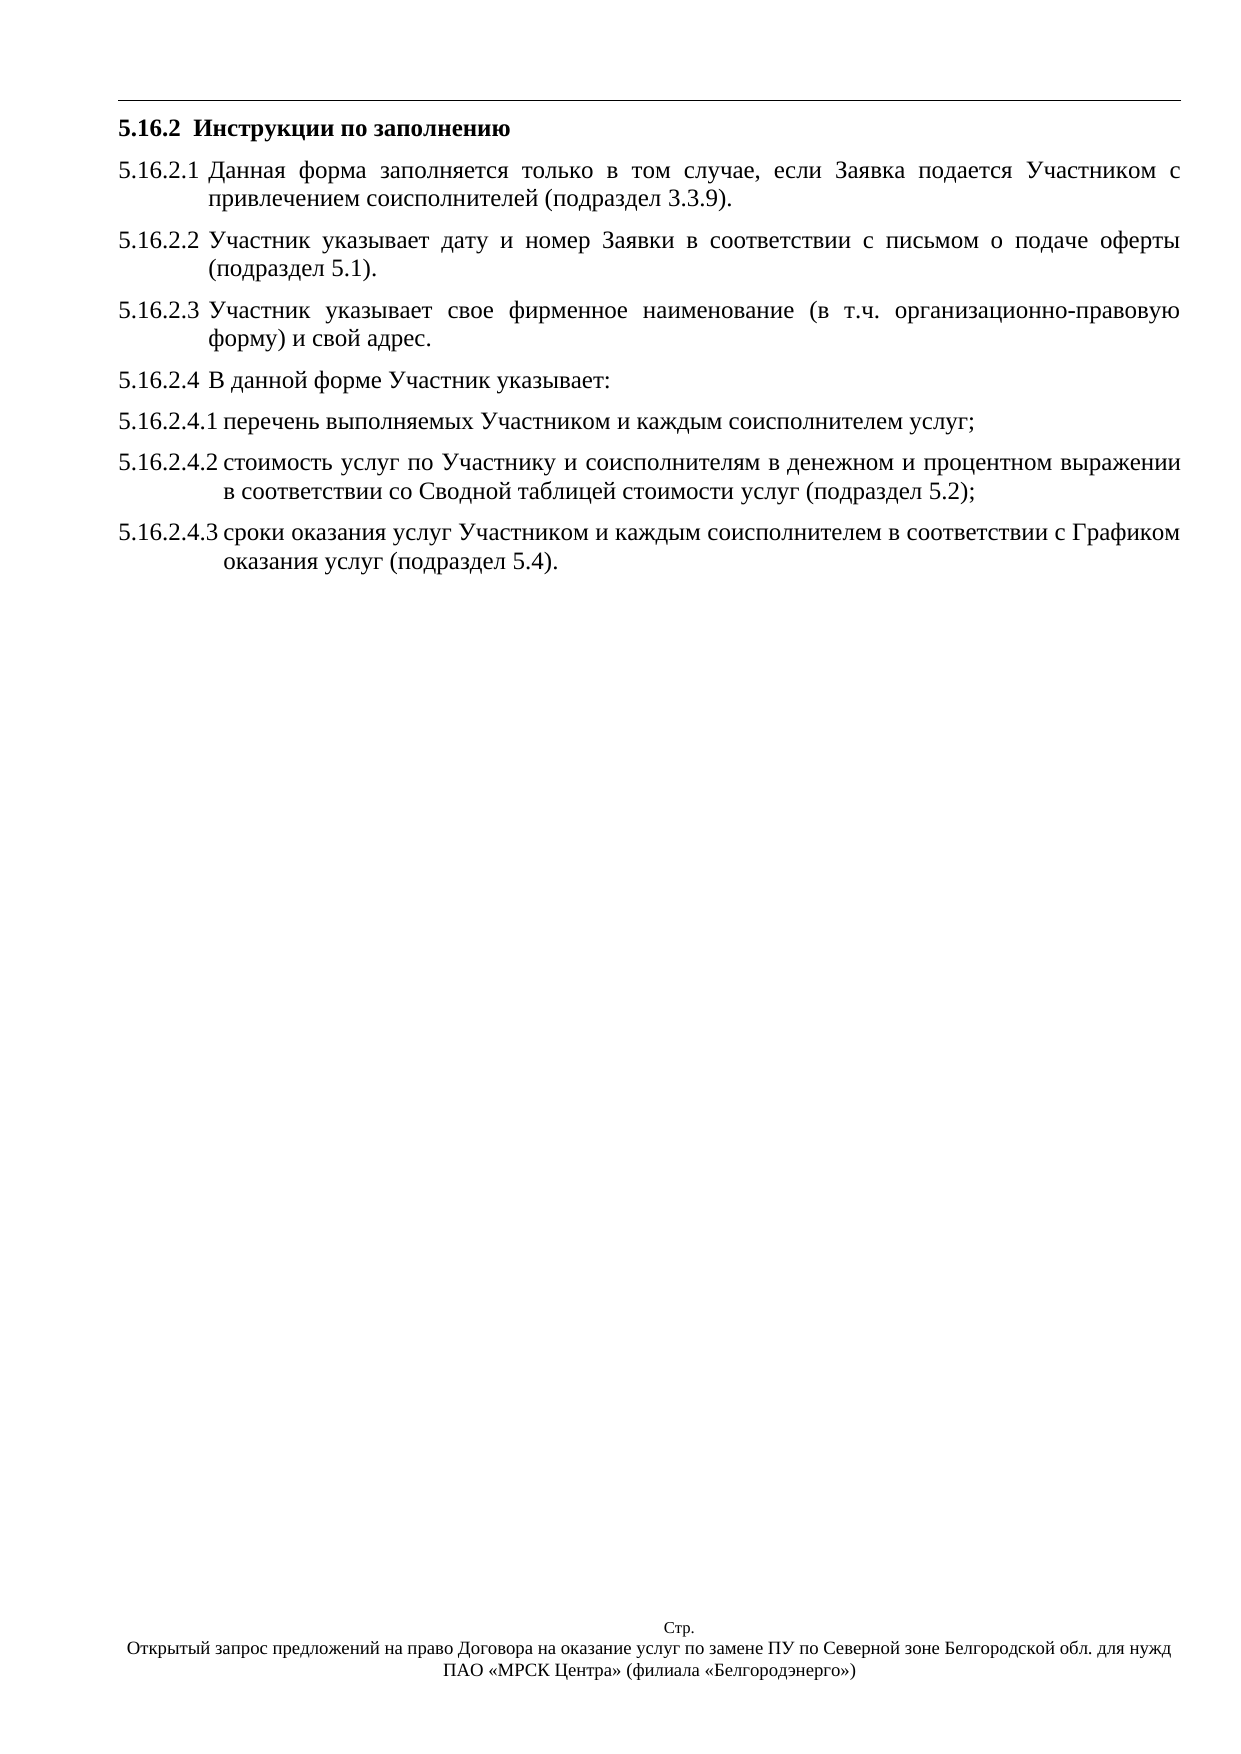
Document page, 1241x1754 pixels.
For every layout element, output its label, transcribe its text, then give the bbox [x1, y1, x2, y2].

subtitle Инструкции по заполнению [118, 113, 1181, 142]
list перечень выполняемых Участником и каждым соисполнителем услуг; [118, 406, 1181, 435]
list Участник указывает свое фирменное наименование (в т.ч. организационно-правовую форму) и свой адрес. [118, 295, 1181, 352]
list Участник указывает дату и номер Заявки в соответствии с письмом о подаче оферты (подраздел 5.1). [118, 225, 1181, 282]
list сроки оказания услуг Участником и каждым соисполнителем в соответствии с Графиком оказания услуг (подраздел 5.4). [118, 517, 1181, 575]
list Данная форма заполняется только в том случае, если Заявка подается Участником с привлечением соисполнителей (подраздел 3.3.9). [118, 155, 1181, 212]
list стоимость услуг по Участнику и соисполнителям в денежном и процентном выражении в соответствии со Сводной таблицей стоимости услуг (подраздел 5.2); [118, 447, 1181, 505]
list В данной форме Участник указывает: [118, 365, 1181, 393]
